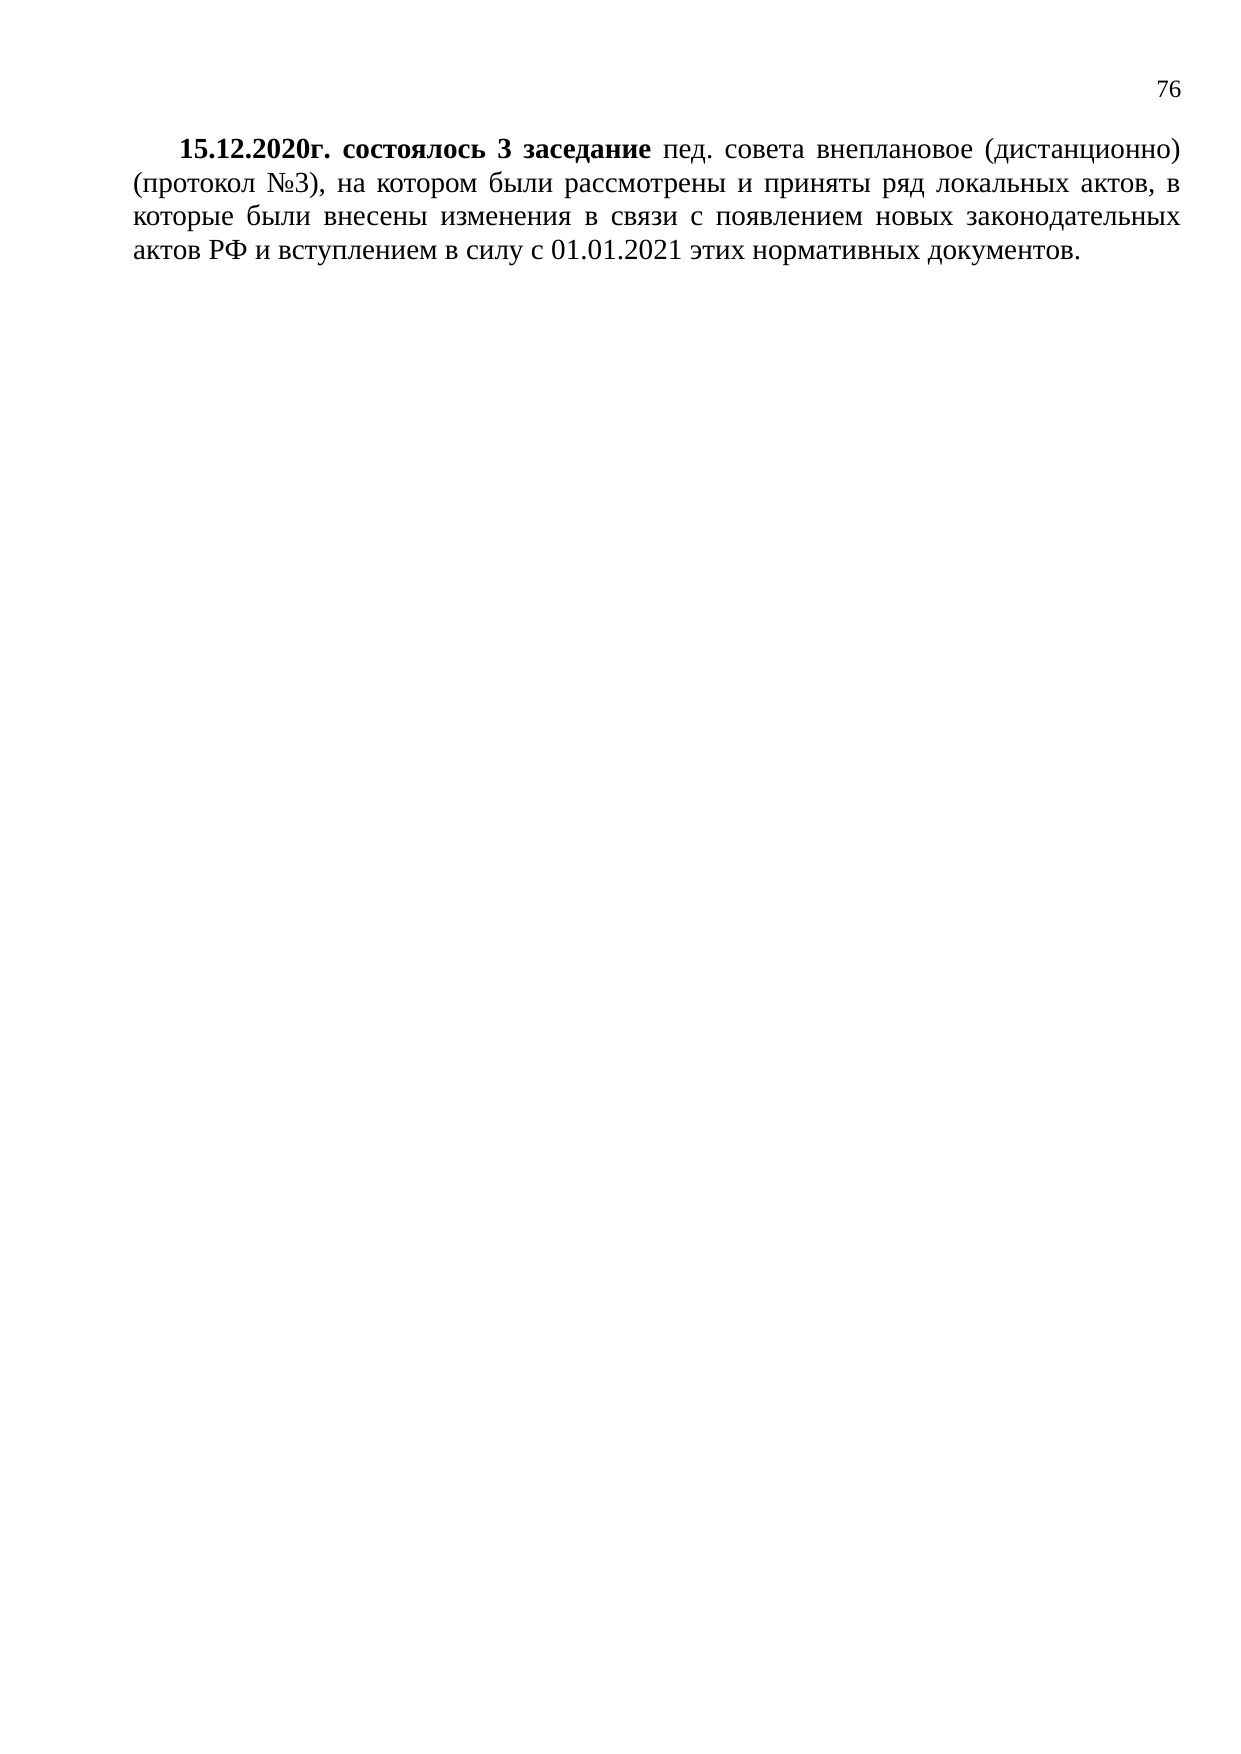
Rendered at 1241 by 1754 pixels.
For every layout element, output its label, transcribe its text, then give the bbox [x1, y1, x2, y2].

text 15.12.2020г. состоялось 3 заседание пед. совета внеплановое (дистанционно) (протокол №3), на котором были рассмотрены и приняты ряд локальных актов, в которые были внесены изменения в связи с появлением новых законодательных актов РФ и вступлением в силу с 01.01.2021 этих нормативных документов. [133, 131, 1181, 266]
